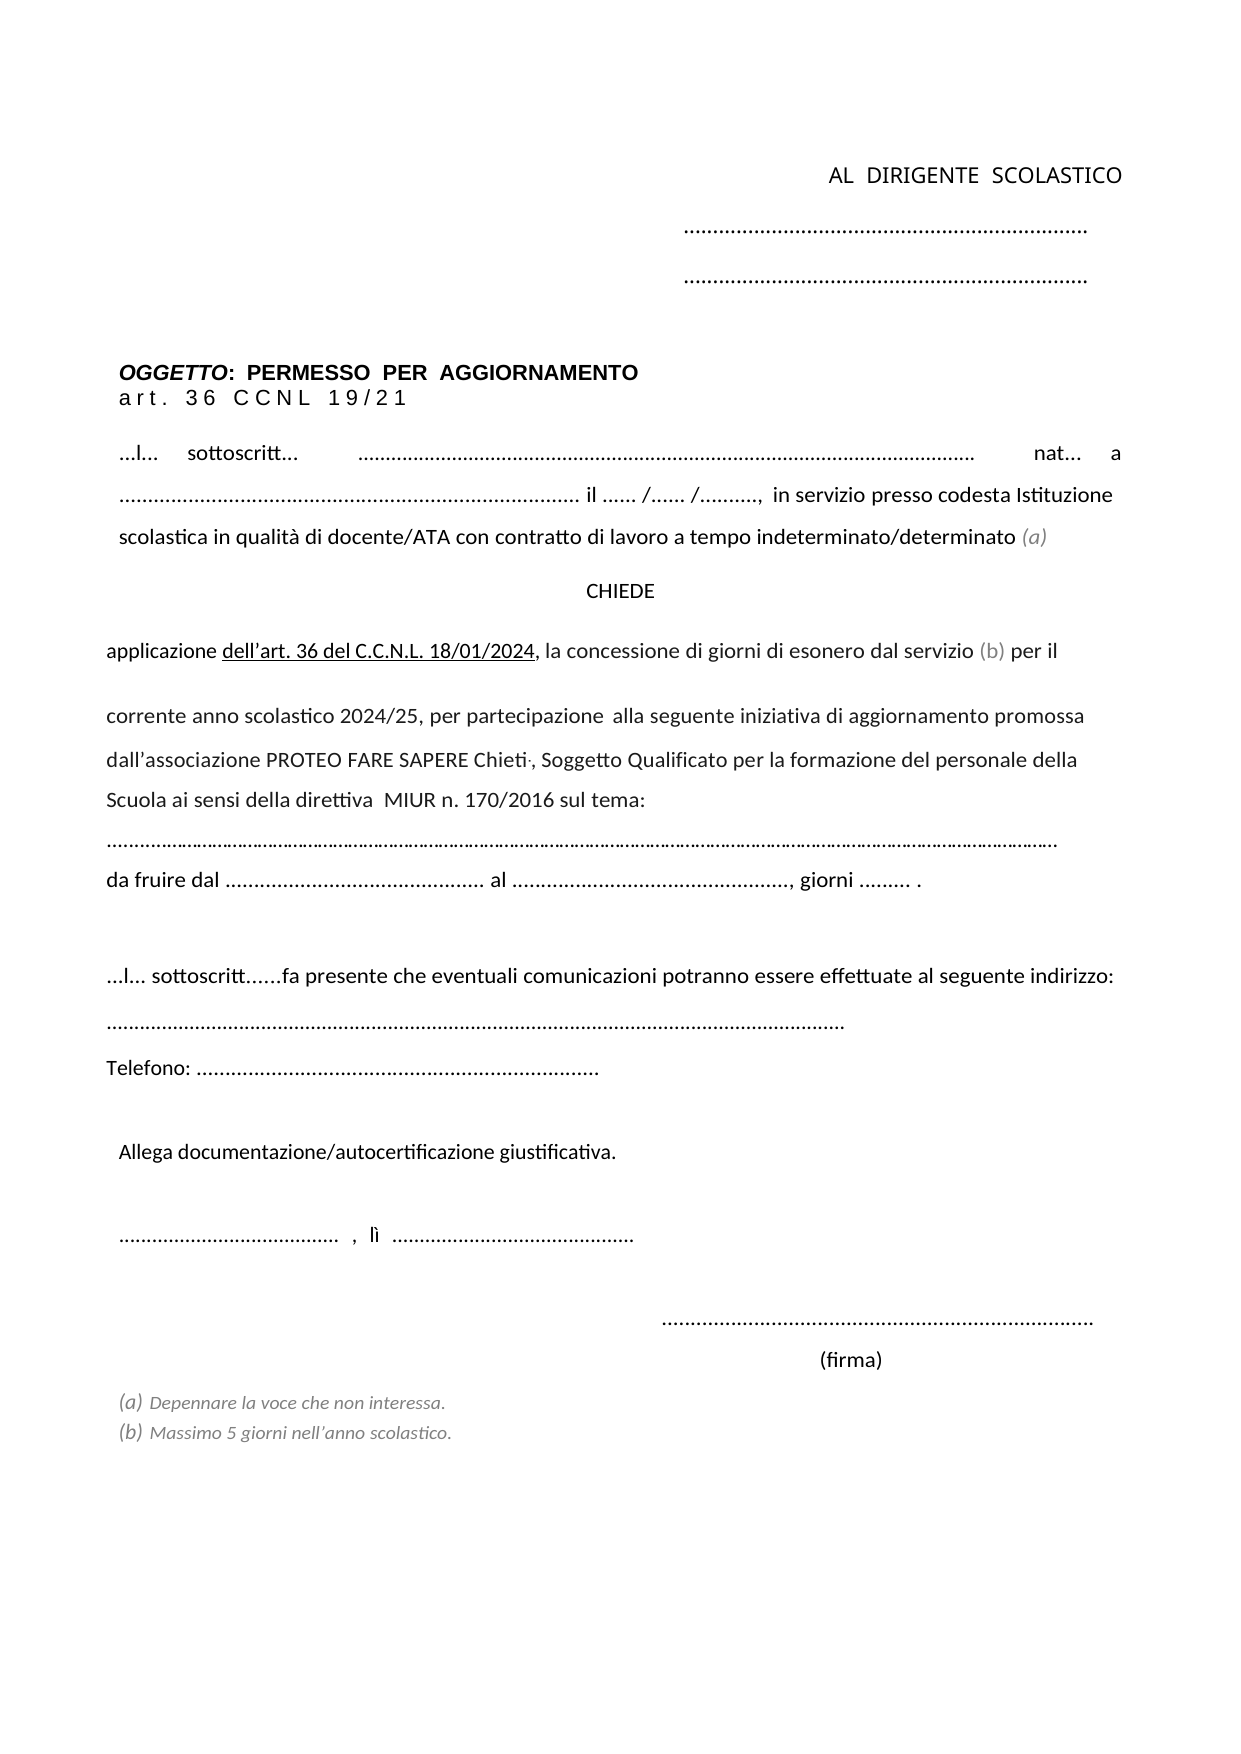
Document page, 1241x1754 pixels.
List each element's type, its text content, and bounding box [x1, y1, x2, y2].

text (firma) [817, 1346, 885, 1373]
text ........................................................................... [661, 1304, 1134, 1331]
text ........................................ , lì ............................................ [118, 1221, 1134, 1248]
text ...l... sottoscritt fa presente che eventuali comunicazioni potranno essere effettuate al seguente indirizzo: [106, 963, 1134, 989]
text ..................................................................... [683, 260, 1134, 290]
text applicazione dell’art. 36 del C.C.N.L. 18/01/2024, la concessione di giorni di esonero dal servizio (b) per il corrente anno scolastico 2024/25, per partecipazione alla seguente iniziativa di aggiornamento promossa dall’associazione PROTEO FARE SAPERE Chieti-, Soggetto Qualificato per la formazione del personale della Scuola ai sensi della direttiva MIUR n. 170/2016 sul tema: [106, 637, 1134, 812]
text scolastica in qualità di docente/ATA con contratto di lavoro a tempo indeterminato/determinato (a) [118, 523, 1134, 550]
text Telefono: ...................................................................... [106, 1054, 1134, 1080]
text CHIEDE [584, 577, 657, 604]
list Depennare la voce che non interessa. [118, 1388, 506, 1414]
list Massimo 5 giorni nell’anno scolastico. [118, 1418, 506, 1444]
title OGGETTO: PERMESSO PER AGGIORNAMENTO [118, 360, 1134, 385]
text ..................................................................... [683, 210, 1134, 239]
text AL DIRIGENTE SCOLASTICO [106, 160, 1122, 190]
text ...........…………………………………………………………………………………………………………………………………………………………… da fruire dal ............................................. al ................................................, giorni ......... . [106, 826, 1098, 892]
text ...................................................................................................................................... [106, 1008, 1134, 1035]
title art. 36 CCNL 19/21 [118, 385, 1134, 410]
text ...l... sottoscritt... ................................................................................................................ nat... a [118, 439, 1134, 466]
text Allega documentazione/autocertificazione giustificativa. [118, 1138, 1134, 1165]
text ................................................................................ il ...... /...... /.........., in servizio presso codesta Istituzione [118, 481, 1134, 508]
